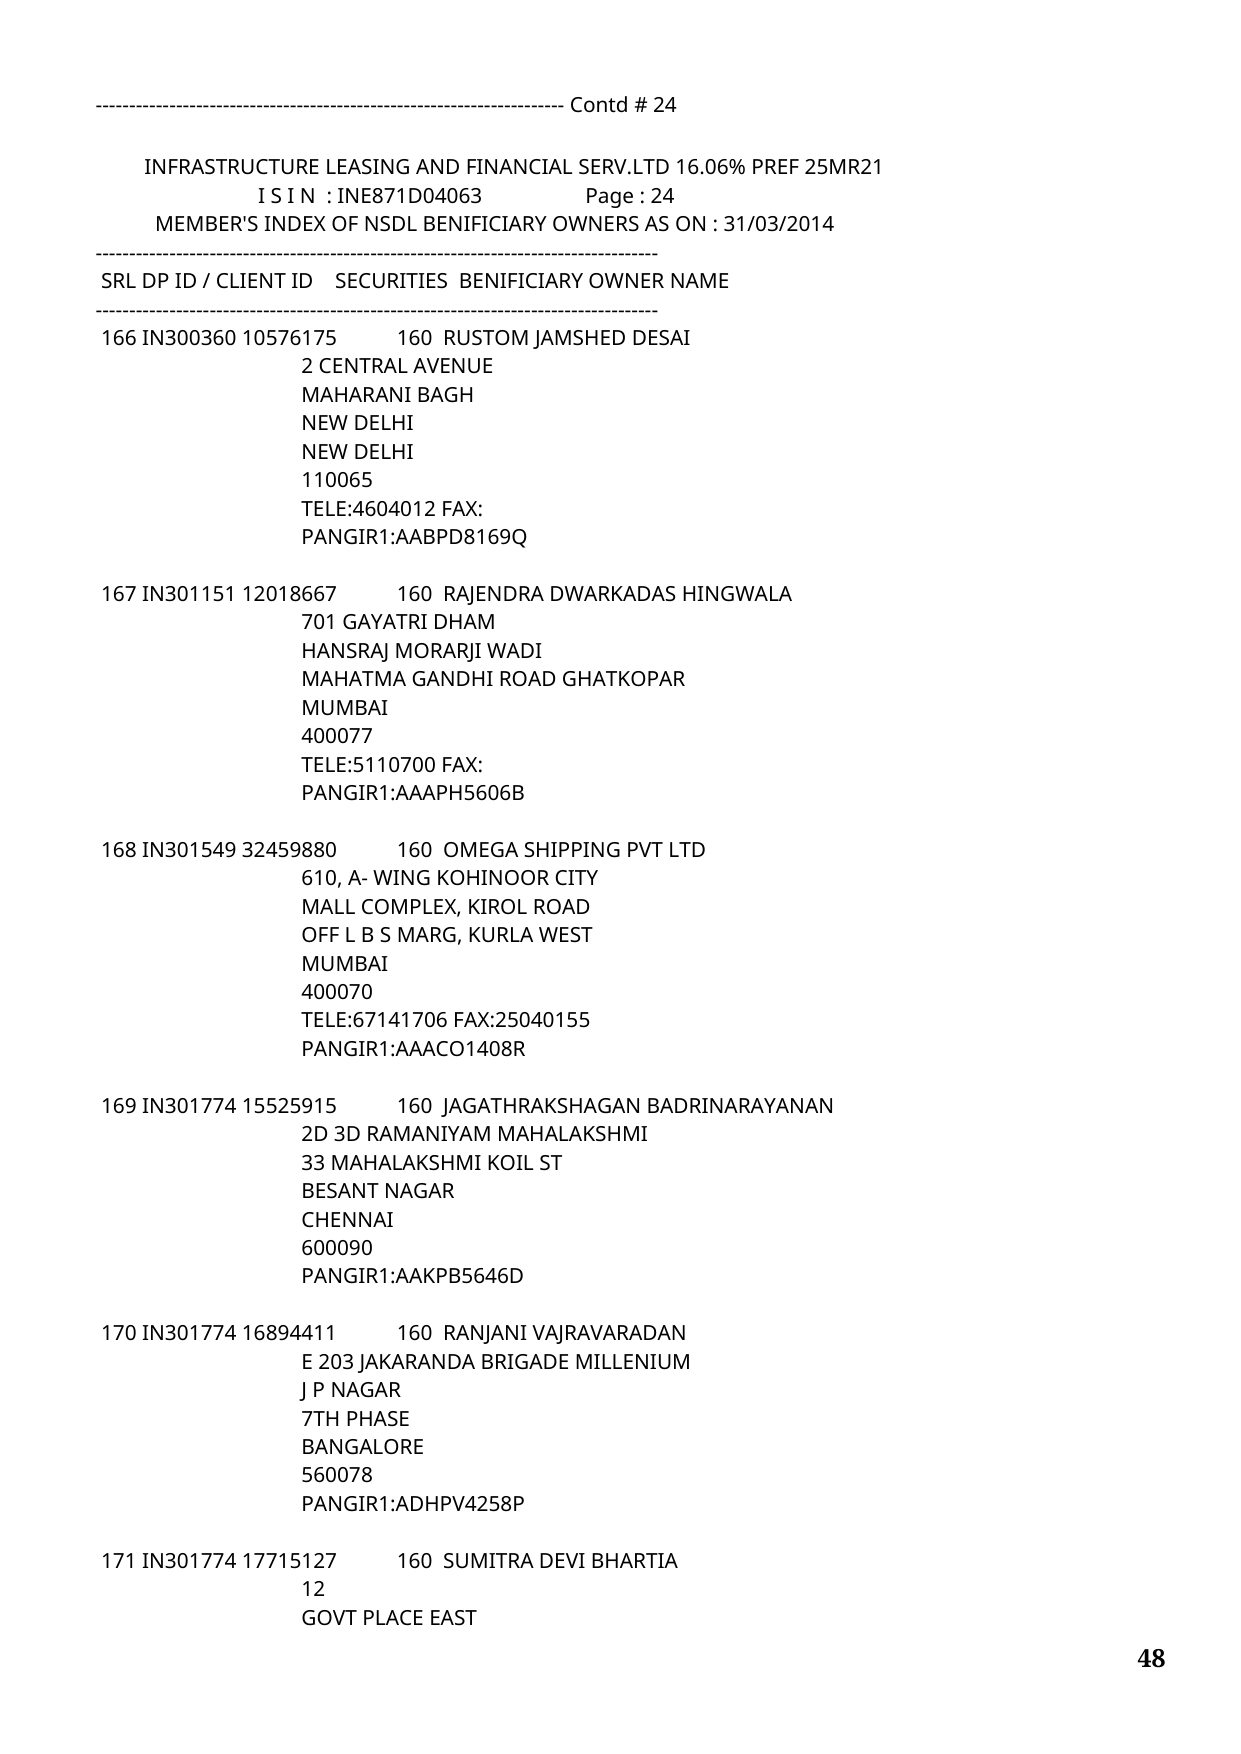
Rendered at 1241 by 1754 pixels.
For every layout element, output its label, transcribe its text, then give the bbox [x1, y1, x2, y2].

text ------------------------------------------------------------------------------------ [90, 238, 1165, 266]
text MAHARANI BAGH [90, 380, 1165, 408]
text 166 IN300360 10576175 160 RUSTOM JAMSHED DESAI [90, 323, 1165, 352]
text 168 IN301549 32459880 160 OMEGA SHIPPING PVT LTD [90, 835, 1165, 863]
text 110065 [90, 465, 1165, 494]
text ---------------------------------------------------------------------- Contd # 24 [90, 90, 1165, 152]
text 167 IN301151 12018667 160 RAJENDRA DWARKADAS HINGWALA [90, 579, 1165, 607]
text PANGIR1:AAAPH5606B [90, 778, 1165, 807]
text NEW DELHI [90, 437, 1165, 465]
text 701 GAYATRI DHAM [90, 607, 1165, 636]
text J P NAGAR [90, 1375, 1165, 1404]
text BESANT NAGAR [90, 1176, 1165, 1205]
text HANSRAJ MORARJI WADI [90, 636, 1165, 664]
text E 203 JAKARANDA BRIGADE MILLENIUM [90, 1347, 1165, 1375]
text 171 IN301774 17715127 160 SUMITRA DEVI BHARTIA [90, 1546, 1165, 1574]
text SRL DP ID / CLIENT ID SECURITIES BENIFICIARY OWNER NAME [90, 266, 1165, 295]
text MUMBAI [90, 949, 1165, 977]
text 7TH PHASE [90, 1404, 1165, 1432]
text PANGIR1:ADHPV4258P [90, 1489, 1165, 1517]
text MUMBAI [90, 693, 1165, 721]
text NEW DELHI [90, 408, 1165, 437]
text TELE:67141706 FAX:25040155 [90, 1006, 1165, 1034]
text PANGIR1:AAKPB5646D [90, 1262, 1165, 1290]
text BANGALORE [90, 1432, 1165, 1461]
text TELE:4604012 FAX: [90, 494, 1165, 522]
text I S I N : INE871D04063 Page : 24 [90, 181, 1165, 209]
text OFF L B S MARG, KURLA WEST [90, 920, 1165, 949]
text 2 CENTRAL AVENUE [90, 352, 1165, 380]
text MAHATMA GANDHI ROAD GHATKOPAR [90, 664, 1165, 693]
text INFRASTRUCTURE LEASING AND FINANCIAL SERV.LTD 16.06% PREF 25MR21 [90, 152, 1165, 181]
text 170 IN301774 16894411 160 RANJANI VAJRAVARADAN [90, 1318, 1165, 1347]
text 33 MAHALAKSHMI KOIL ST [90, 1148, 1165, 1176]
text 560078 [90, 1461, 1165, 1489]
text 600090 [90, 1233, 1165, 1262]
text PANGIR1:AABPD8169Q [90, 522, 1165, 551]
text CHENNAI [90, 1205, 1165, 1233]
text 400070 [90, 977, 1165, 1006]
text PANGIR1:AAACO1408R [90, 1034, 1165, 1062]
text 12 [90, 1574, 1165, 1603]
text MEMBER'S INDEX OF NSDL BENIFICIARY OWNERS AS ON : 31/03/2014 [90, 209, 1165, 238]
text 2D 3D RAMANIYAM MAHALAKSHMI [90, 1119, 1165, 1148]
text 169 IN301774 15525915 160 JAGATHRAKSHAGAN BADRINARAYANAN [90, 1091, 1165, 1119]
text TELE:5110700 FAX: [90, 750, 1165, 778]
text 400077 [90, 721, 1165, 750]
text GOVT PLACE EAST [90, 1603, 1165, 1631]
text ------------------------------------------------------------------------------------ [90, 295, 1165, 323]
text 610, A- WING KOHINOOR CITY [90, 863, 1165, 892]
text MALL COMPLEX, KIROL ROAD [90, 892, 1165, 920]
